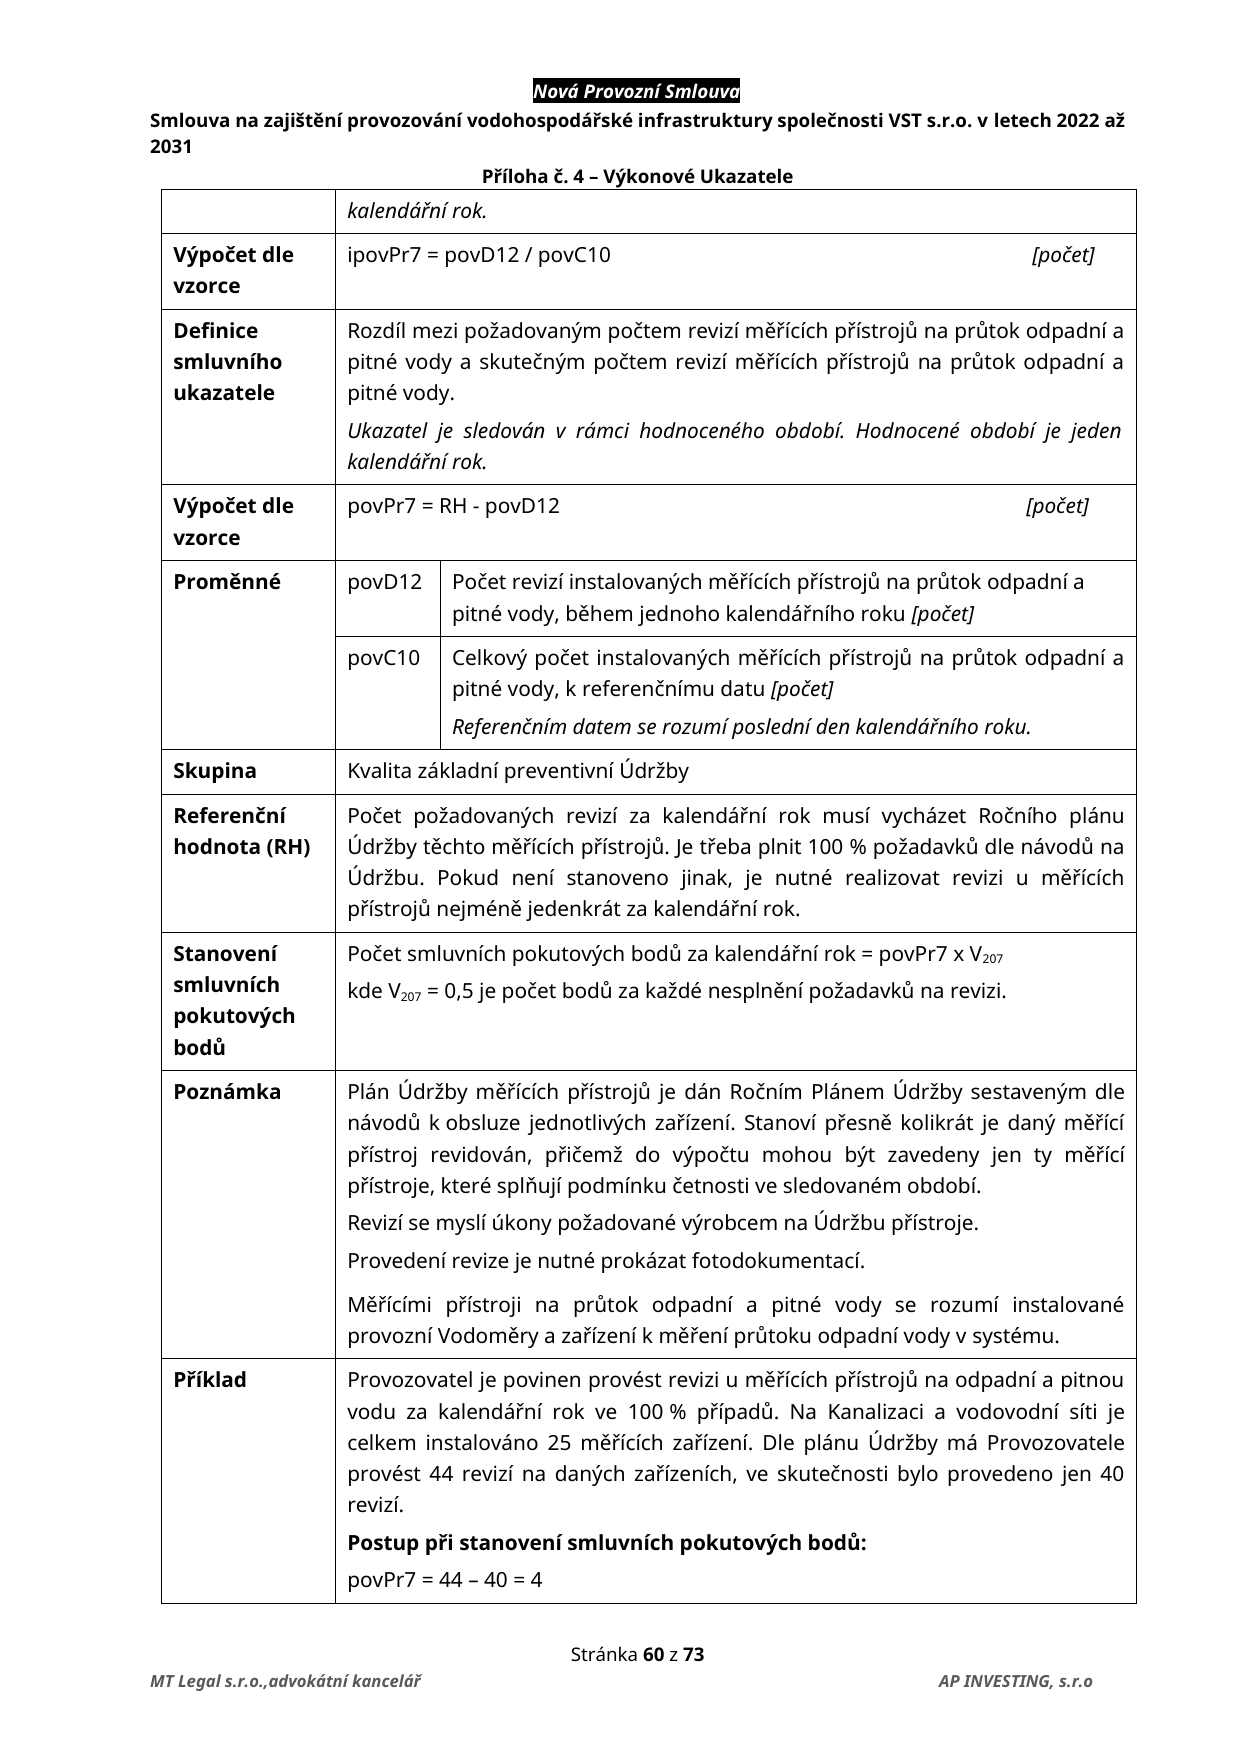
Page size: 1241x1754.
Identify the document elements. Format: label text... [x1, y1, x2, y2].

table_cell Počet revizí instalovaných měřících přístrojů na průtok odpadní a pitné vody, během jednoho kalendářního roku [počet] [441, 561, 1136, 636]
table_cell Kvalita základní preventivní Údržby [336, 750, 1136, 793]
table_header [336, 190, 1136, 233]
table_cell Celkový počet instalovaných měřících přístrojů na průtok odpadní a pitné vody, k referenčnímu datu [počet] Referenčním datem se rozumí poslední den kalendářního roku. [441, 637, 1136, 749]
table_cell Definice smluvního ukazatele [162, 310, 335, 484]
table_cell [336, 1359, 1136, 1603]
table_cell Příklad [162, 1359, 335, 1603]
table_cell Výpočet dle vzorce [162, 234, 335, 309]
table_cell Stanovení smluvních pokutových bodů [162, 933, 335, 1070]
table_cell Počet požadovaných revizí za kalendářní rok musí vycházet Ročního plánu Údržby těchto měřících přístrojů. Je třeba plnit 100 % požadavků dle návodů na Údržbu. Pokud není stanoveno jinak, je nutné realizovat revizi u měřících přístrojů nejméně jedenkrát za kalendářní rok. [336, 795, 1136, 932]
table_cell Plán Údržby měřících přístrojů je dán Ročním Plánem Údržby sestaveným dle návodů k obsluze jednotlivých zařízení. Stanoví přesně kolikrát je daný měřící přístroj revidován, přičemž do výpočtu mohou být zavedeny jen ty měřící přístroje, které splňují podmínku četnosti ve sledovaném období. Revizí se myslí úkony požadované výrobcem na Údržbu přístroje. Provedení revize je nutné prokázat fotodokumentací. Měřícími přístroji na průtok odpadní a pitné vody se rozumí instalované provozní Vodoměry a zařízení k měření průtoku odpadní vody v systému. [336, 1071, 1136, 1358]
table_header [162, 190, 335, 233]
table_cell Rozdíl mezi požadovaným počtem revizí měřících přístrojů na průtok odpadní a pitné vody a skutečným počtem revizí měřících přístrojů na průtok odpadní a pitné vody. Ukazatel je sledován v rámci hodnoceného období. Hodnocené období je jeden kalendářní rok. [336, 310, 1136, 484]
table_cell povC10 [336, 637, 440, 749]
table_cell povD12 [336, 561, 440, 636]
table_cell Skupina [162, 750, 335, 793]
table_cell Počet smluvních pokutových bodů za kalendářní rok = povPr7 x V207 kde V207 = 0,5 je počet bodů za každé nesplnění požadavků na revizi. [336, 933, 1136, 1070]
table_cell Proměnné [162, 561, 335, 749]
table_cell Výpočet dle vzorce [162, 485, 335, 560]
table_cell povPr7 = RH - povD12 [počet] [336, 485, 1136, 560]
table_cell Referenční hodnota (RH) [162, 795, 335, 932]
table_cell Poznámka [162, 1071, 335, 1358]
table_cell ipovPr7 = povD12 / povC10 [počet] [336, 234, 1136, 309]
